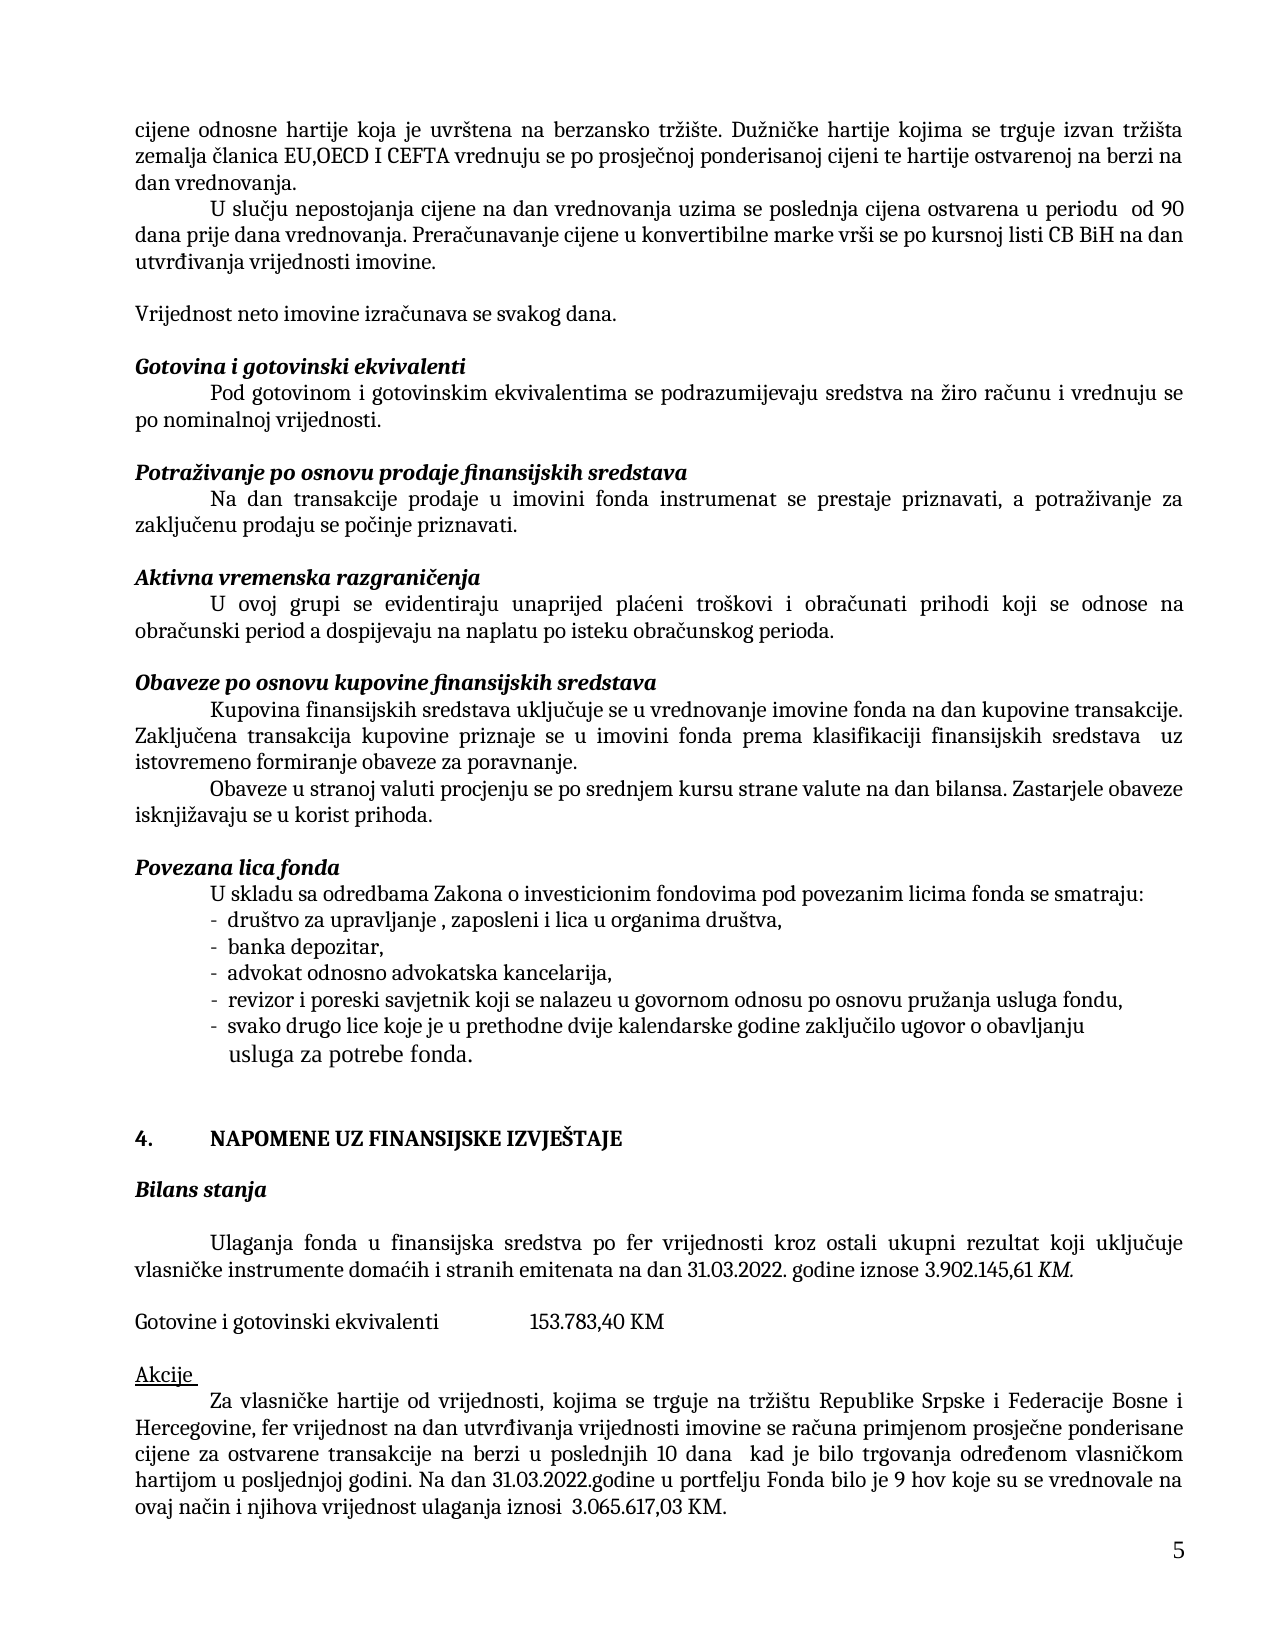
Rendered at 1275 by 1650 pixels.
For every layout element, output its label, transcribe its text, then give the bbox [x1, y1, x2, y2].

text Ulaganja fonda u finansijska sredstva po fer vrijednosti kroz ostali ukupni rezultat koji uključuje vlasničke instrumente domaćih i stranih emitenata na dan 31.03.2022. godine iznose 3.902.145,61 KM. [135, 1230, 1185, 1283]
subtitle 4. NAPOMENE UZ FINANSIJSKE IZVJEŠTAJE [135, 1125, 1185, 1152]
text Povezana lica fonda [135, 854, 1185, 881]
text Gotovine i gotovinski ekvivalenti 153.783,40 KM [135, 1309, 1185, 1335]
text Kupovina finansijskih sredstava uključuje se u vrednovanje imovine fonda na dan kupovine transakcije. Zaključena transakcija kupovine priznaje se u imovini fonda prema klasifikaciji finansijskih sredstava uz istovremeno formiranje obaveze za poravnanje. [135, 696, 1185, 776]
text - advokat odnosno advokatska kancelarija, [135, 960, 1185, 986]
text U ovoj grupi se evidentiraju unaprijed plaćeni troškovi i obračunati prihodi koji se odnose na obračunski period a dospijevaju na naplatu po isteku obračunskog perioda. [135, 591, 1185, 644]
text Vrijednost neto imovine izračunava se svakog dana. [135, 301, 1185, 327]
text - društvo za upravljanje , zaposleni i lica u organima društva, [135, 907, 1185, 934]
text Potraživanje po osnovu prodaje finansijskih sredstava [135, 459, 1185, 486]
text usluga za potrebe fonda. [135, 1039, 1185, 1068]
text Aktivna vremenska razgraničenja [135, 565, 1185, 591]
text U skladu sa odredbama Zakona o investicionim fondovima pod povezanim licima fonda se smatraju: [135, 881, 1185, 907]
text - banka depozitar, [135, 934, 1185, 960]
text Akcije [135, 1362, 1185, 1388]
text U slučju nepostojanja cijene na dan vrednovanja uzima se poslednja cijena ostvarena u periodu od 90 dana prije dana vrednovanja. Preračunavanje cijene u konvertibilne marke vrši se po kursnoj listi CB BiH na dan utvrđivanja vrijednosti imovine. [135, 196, 1185, 275]
text - revizor i poreski savjetnik koji se nalazeu u govornom odnosu po osnovu pružanja usluga fondu, [135, 986, 1185, 1013]
text Bilans stanja [135, 1177, 1185, 1204]
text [135, 117, 1185, 196]
text Pod gotovinom i gotovinskim ekvivalentima se podrazumijevaju sredstva na žiro računu i vrednuju se po nominalnoj vrijednosti. [135, 380, 1185, 433]
text Za vlasničke hartije od vrijednosti, kojima se trguje na tržištu Republike Srpske i Federacije Bosne i Hercegovine, fer vrijednost na dan utvrđivanja vrijednosti imovine se računa primjenom prosječne ponderisane cijene za ostvarene transakcije na berzi u poslednjih 10 dana kad je bilo trgovanja određenom vlasničkom hartijom u posljednjoj godini. Na dan 31.03.2022.godine u portfelju Fonda bilo je 9 hov koje su se vrednovale na ovaj način i njihova vrijednost ulaganja iznosi 3.065.617,03 KM. [135, 1388, 1185, 1520]
text Obaveze po osnovu kupovine finansijskih sredstava [135, 670, 1185, 696]
text Gotovina i gotovinski ekvivalenti [135, 354, 1185, 380]
text - svako drugo lice koje je u prethodne dvije kalendarske godine zaključilo ugovor o obavljanju [135, 1013, 1185, 1039]
text Na dan transakcije prodaje u imovini fonda instrumenat se prestaje priznavati, a potraživanje za zaključenu prodaju se počinje priznavati. [135, 486, 1185, 538]
text Obaveze u stranoj valuti procjenju se po srednjem kursu strane valute na dan bilansa. Zastarjele obaveze isknjižavaju se u korist prihoda. [135, 776, 1185, 828]
